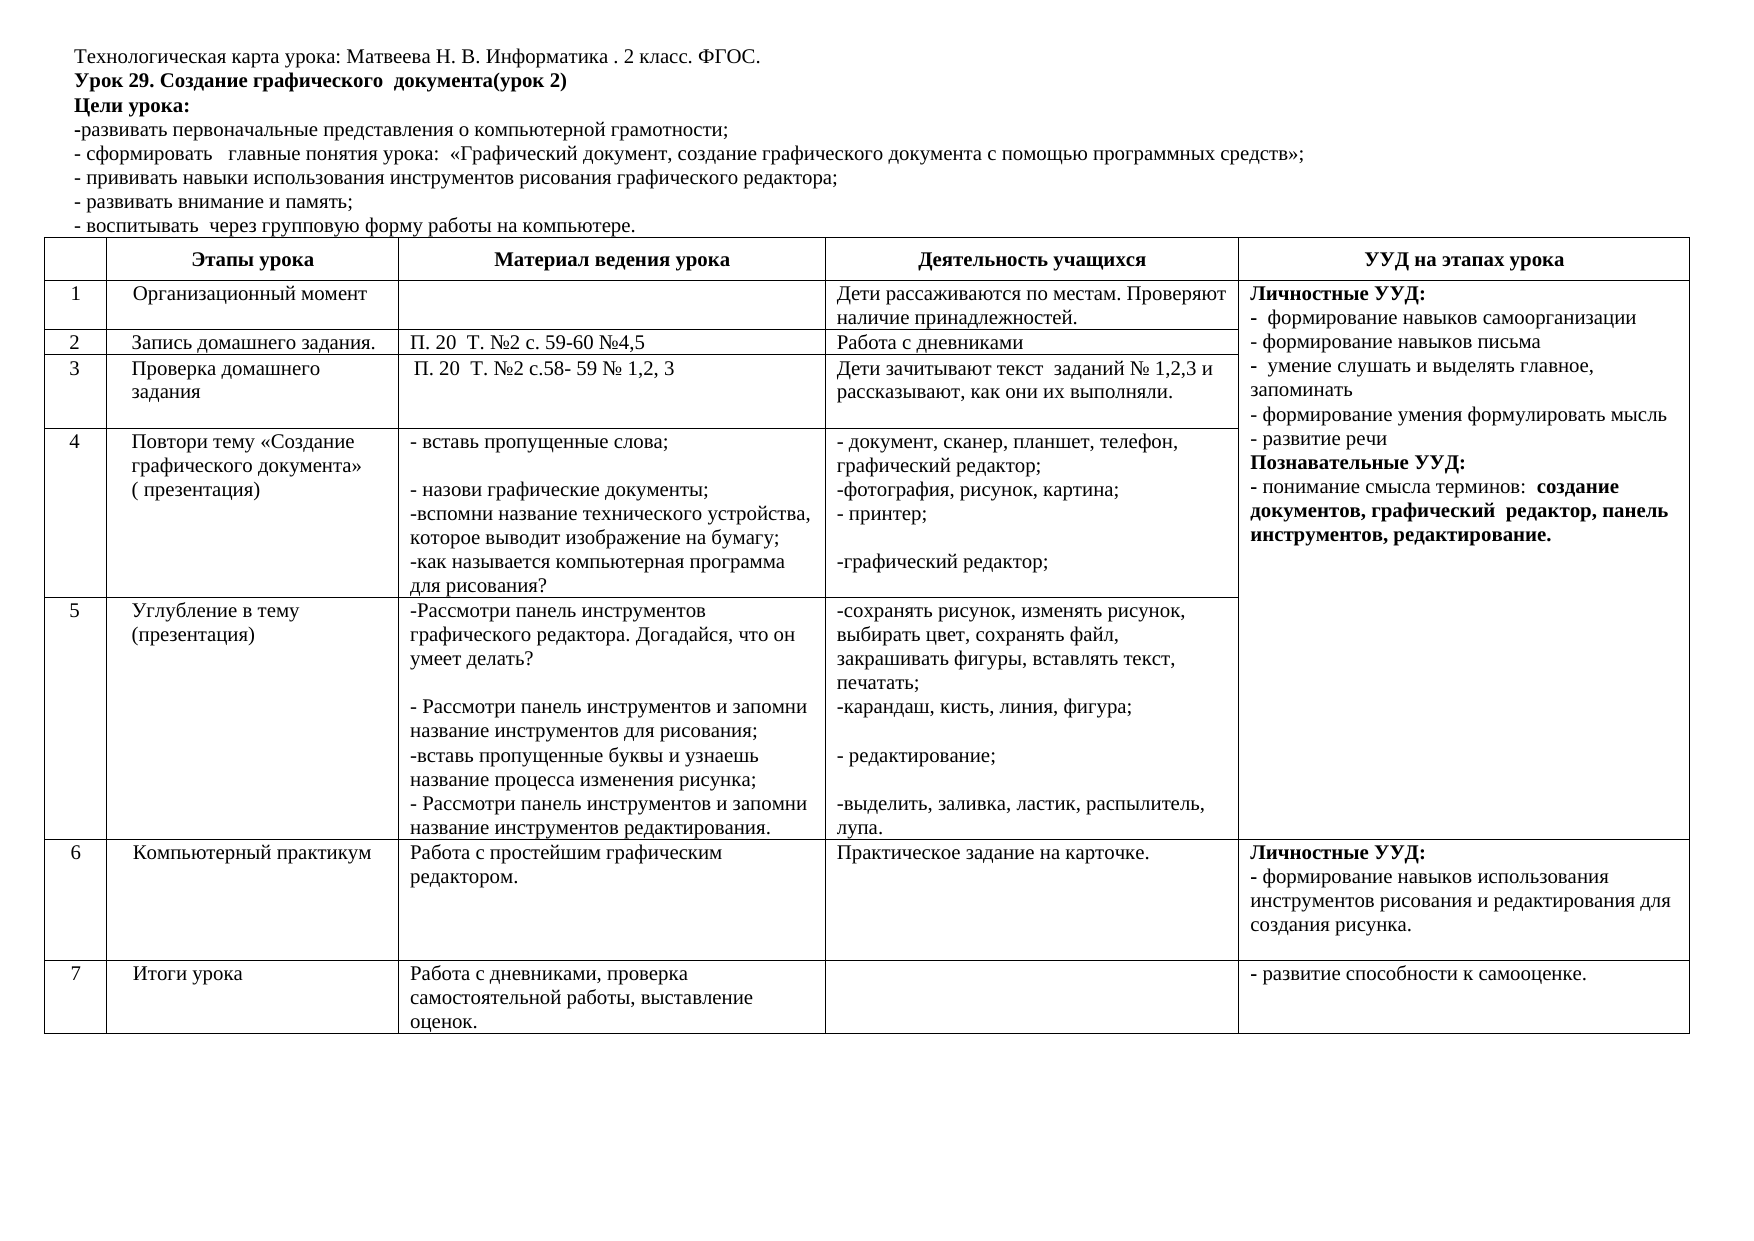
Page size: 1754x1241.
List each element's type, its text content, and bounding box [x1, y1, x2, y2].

text - сформировать главные понятия урока: «Графический документ, создание графического документа с помощью программных средств»; [74, 141, 1683, 165]
table_cell 2 [45, 330, 106, 354]
table_cell П. 20 Т. №2 с. 59-60 №4,5 [399, 330, 825, 354]
table_cell Работа с простейшим графическим редактором. [399, 840, 825, 960]
text Технологическая карта урока: Матвеева Н. В. Информатика . 2 класс. ФГОС. [74, 44, 1683, 68]
table_cell -сохранять рисунок, изменять рисунок, выбирать цвет, сохранять файл, закрашивать фигуры, вставлять текст, печатать; -карандаш, кисть, линия, фигура; - редактирование; -выделить, заливка, ластик, распылитель, лупа. [826, 598, 1238, 839]
table_cell Дети рассаживаются по местам. Проверяют наличие принадлежностей. [826, 281, 1238, 329]
table_cell Итоги урока [107, 961, 398, 1033]
table_cell 5 [45, 598, 106, 839]
table_cell -Рассмотри панель инструментов графического редактора. Догадайся, что он умеет делать? - Рассмотри панель инструментов и запомни название инструментов для рисования; -вставь пропущенные буквы и узнаешь название процесса изменения рисунка; - Рассмотри панель инструментов и запомни название инструментов редактирования. [399, 598, 825, 839]
table_cell 4 [45, 429, 106, 597]
table_header [45, 238, 106, 280]
table_cell Повтори тему «Создание графического документа» ( презентация) [107, 429, 398, 597]
text Урок 29. Создание графического документа(урок 2) [74, 68, 1683, 92]
table_cell Дети зачитывают текст заданий № 1,2,3 и рассказывают, как они их выполняли. [826, 355, 1238, 428]
text Цели урока: [74, 92, 1683, 117]
table_cell Компьютерный практикум [107, 840, 398, 960]
table_cell 7 [45, 961, 106, 1033]
text - развивать внимание и память; [74, 189, 1683, 213]
table_cell 1 [45, 281, 106, 329]
table_cell Работа с дневниками, проверка самостоятельной работы, выставление оценок. [399, 961, 825, 1033]
table_cell Работа с дневниками [826, 330, 1238, 354]
table_cell Практическое задание на карточке. [826, 840, 1238, 960]
table_cell П. 20 Т. №2 с.58- 59 № 1,2, 3 [399, 355, 825, 428]
table_cell Запись домашнего задания. [107, 330, 398, 354]
table_cell Углубление в тему (презентация) [107, 598, 398, 839]
table_cell Проверка домашнего задания [107, 355, 398, 428]
table_header УУД на этапах урока [1239, 238, 1689, 280]
table_cell - развитие способности к самооценке. [1239, 961, 1689, 1033]
table_cell - вставь пропущенные слова; - назови графические документы; -вспомни название технического устройства, которое выводит изображение на бумагу; -как называется компьютерная программа для рисования? [399, 429, 825, 597]
table_header Этапы урока [107, 238, 398, 280]
text - воспитывать через групповую форму работы на компьютере. [74, 213, 1683, 237]
table_cell [399, 281, 825, 329]
table_cell 6 [45, 840, 106, 960]
text -развивать первоначальные представления о компьютерной грамотности; [74, 117, 1683, 141]
text - прививать навыки использования инструментов рисования графического редактора; [74, 165, 1683, 189]
table_cell Личностные УУД: - формирование навыков использования инструментов рисования и редактирования для создания рисунка. [1239, 840, 1689, 960]
table_header Деятельность учащихся [826, 238, 1238, 280]
table_cell - документ, сканер, планшет, телефон, графический редактор; -фотография, рисунок, картина; - принтер; -графический редактор; [826, 429, 1238, 597]
table_header Материал ведения урока [399, 238, 825, 280]
table_cell Организационный момент [107, 281, 398, 329]
table_cell 3 [45, 355, 106, 428]
table_cell Личностные УУД: - формирование навыков самоорганизации - формирование навыков письма - умение слушать и выделять главное, запоминать - формирование умения формулировать мысль - развитие речи Познавательные УУД: - понимание смысла терминов: создание документов, графический редактор, панель инструментов, редактирование. [1239, 281, 1689, 839]
table_cell [826, 961, 1238, 1033]
